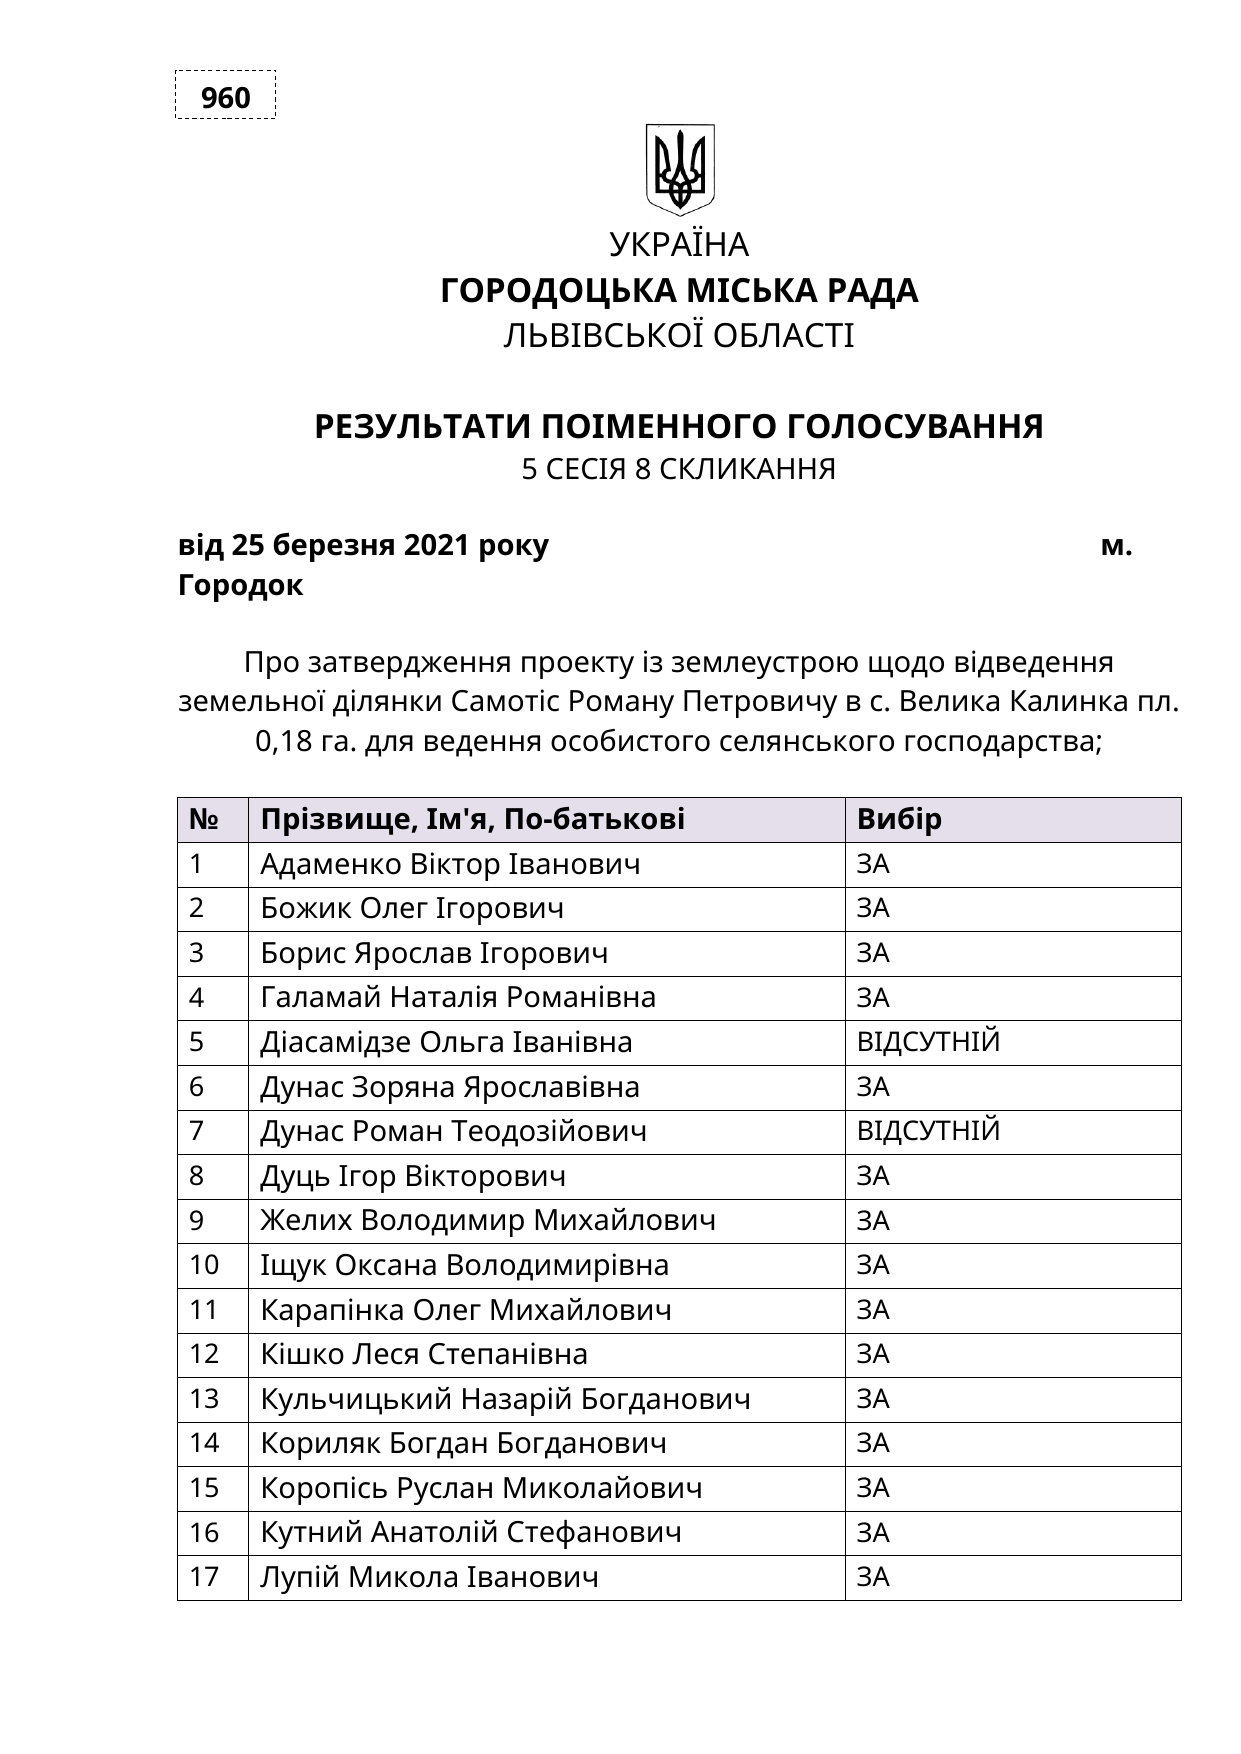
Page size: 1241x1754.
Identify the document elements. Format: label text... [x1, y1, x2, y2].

table_cell Божик Олег Ігорович [249, 888, 845, 931]
table_cell ЗА [846, 888, 1181, 931]
table_cell ЗА [846, 1066, 1181, 1109]
table_cell 12 [178, 1334, 248, 1377]
table_cell Борис Ярослав Ігорович [249, 932, 845, 976]
text ГОРОДОЦЬКА МІСЬКА РАДА [177, 266, 1181, 312]
table_cell 9 [178, 1200, 248, 1243]
table_cell Кішко Леся Степанівна [249, 1334, 845, 1377]
table_cell 8 [178, 1155, 248, 1199]
table_cell ЗА [846, 1244, 1181, 1288]
table_cell 5 [178, 1021, 248, 1065]
table_cell ЗА [846, 977, 1181, 1020]
table_cell Желих Володимир Михайлович [249, 1200, 845, 1243]
table_cell 15 [178, 1467, 248, 1511]
table_cell 13 [178, 1378, 248, 1422]
table_cell 16 [178, 1512, 248, 1555]
text від 25 березня 2021 року м. Городок [177, 525, 1181, 604]
table_cell ЗА [846, 1378, 1181, 1422]
table_cell 11 [178, 1289, 248, 1332]
table_cell ЗА [846, 1289, 1181, 1332]
table_cell 17 [178, 1556, 248, 1600]
table_cell 14 [178, 1423, 248, 1466]
table_cell Діасамідзе Ольга Іванівна [249, 1021, 845, 1065]
table_cell ЗА [846, 1556, 1181, 1600]
text РЕЗУЛЬТАТИ ПОІМЕННОГО ГОЛОСУВАННЯ [177, 403, 1181, 448]
table_cell ВІДСУТНІЙ [846, 1021, 1181, 1065]
table_cell ЗА [846, 1467, 1181, 1511]
table_cell 3 [178, 932, 248, 976]
table_cell 7 [178, 1111, 248, 1154]
text УКРАЇНА [177, 221, 1181, 266]
table_cell ВІДСУТНІЙ [846, 1111, 1181, 1154]
table_cell ЗА [846, 1423, 1181, 1466]
table_cell Кульчицький Назарій Богданович [249, 1378, 845, 1422]
table_cell ЗА [846, 1512, 1181, 1555]
table_cell ЗА [846, 1200, 1181, 1243]
table_cell 4 [178, 977, 248, 1020]
table_cell Галамай Наталія Романівна [249, 977, 845, 1020]
picture [633, 118, 726, 221]
table_cell Кутний Анатолій Стефанович [249, 1512, 845, 1555]
table_cell Кориляк Богдан Богданович [249, 1423, 845, 1466]
table_cell ЗА [846, 843, 1181, 887]
table_cell Карапінка Олег Михайлович [249, 1289, 845, 1332]
table_cell ЗА [846, 932, 1181, 976]
table_cell Дуць Ігор Вікторович [249, 1155, 845, 1199]
table_cell 2 [178, 888, 248, 931]
table_header Вибір [846, 798, 1181, 842]
table_cell Дунас Роман Теодозійович [249, 1111, 845, 1154]
table_header Прізвище, Ім'я, По-батькові [249, 798, 845, 842]
table_cell Коропісь Руслан Миколайович [249, 1467, 845, 1511]
table_cell Адаменко Віктор Іванович [249, 843, 845, 887]
table_cell 10 [178, 1244, 248, 1288]
text ЛЬВІВСЬКОЇ ОБЛАСТІ [177, 312, 1181, 357]
table_cell Лупій Микола Іванович [249, 1556, 845, 1600]
table_cell 1 [178, 843, 248, 887]
table_cell 6 [178, 1066, 248, 1109]
table_cell ЗА [846, 1334, 1181, 1377]
table_header № [178, 798, 248, 842]
table_cell ЗА [846, 1155, 1181, 1199]
text 5 СЕСІЯ 8 СКЛИКАННЯ [177, 448, 1181, 488]
text Про затвердження проекту із землеустрою щодо відведення земельної ділянки Самотіс Роману Петровичу в с. Велика Калинка пл. 0,18 га. для ведення особистого селянського господарства; [177, 641, 1181, 760]
table_cell Дунас Зоряна Ярославівна [249, 1066, 845, 1109]
table_cell Іщук Оксана Володимирівна [249, 1244, 845, 1288]
